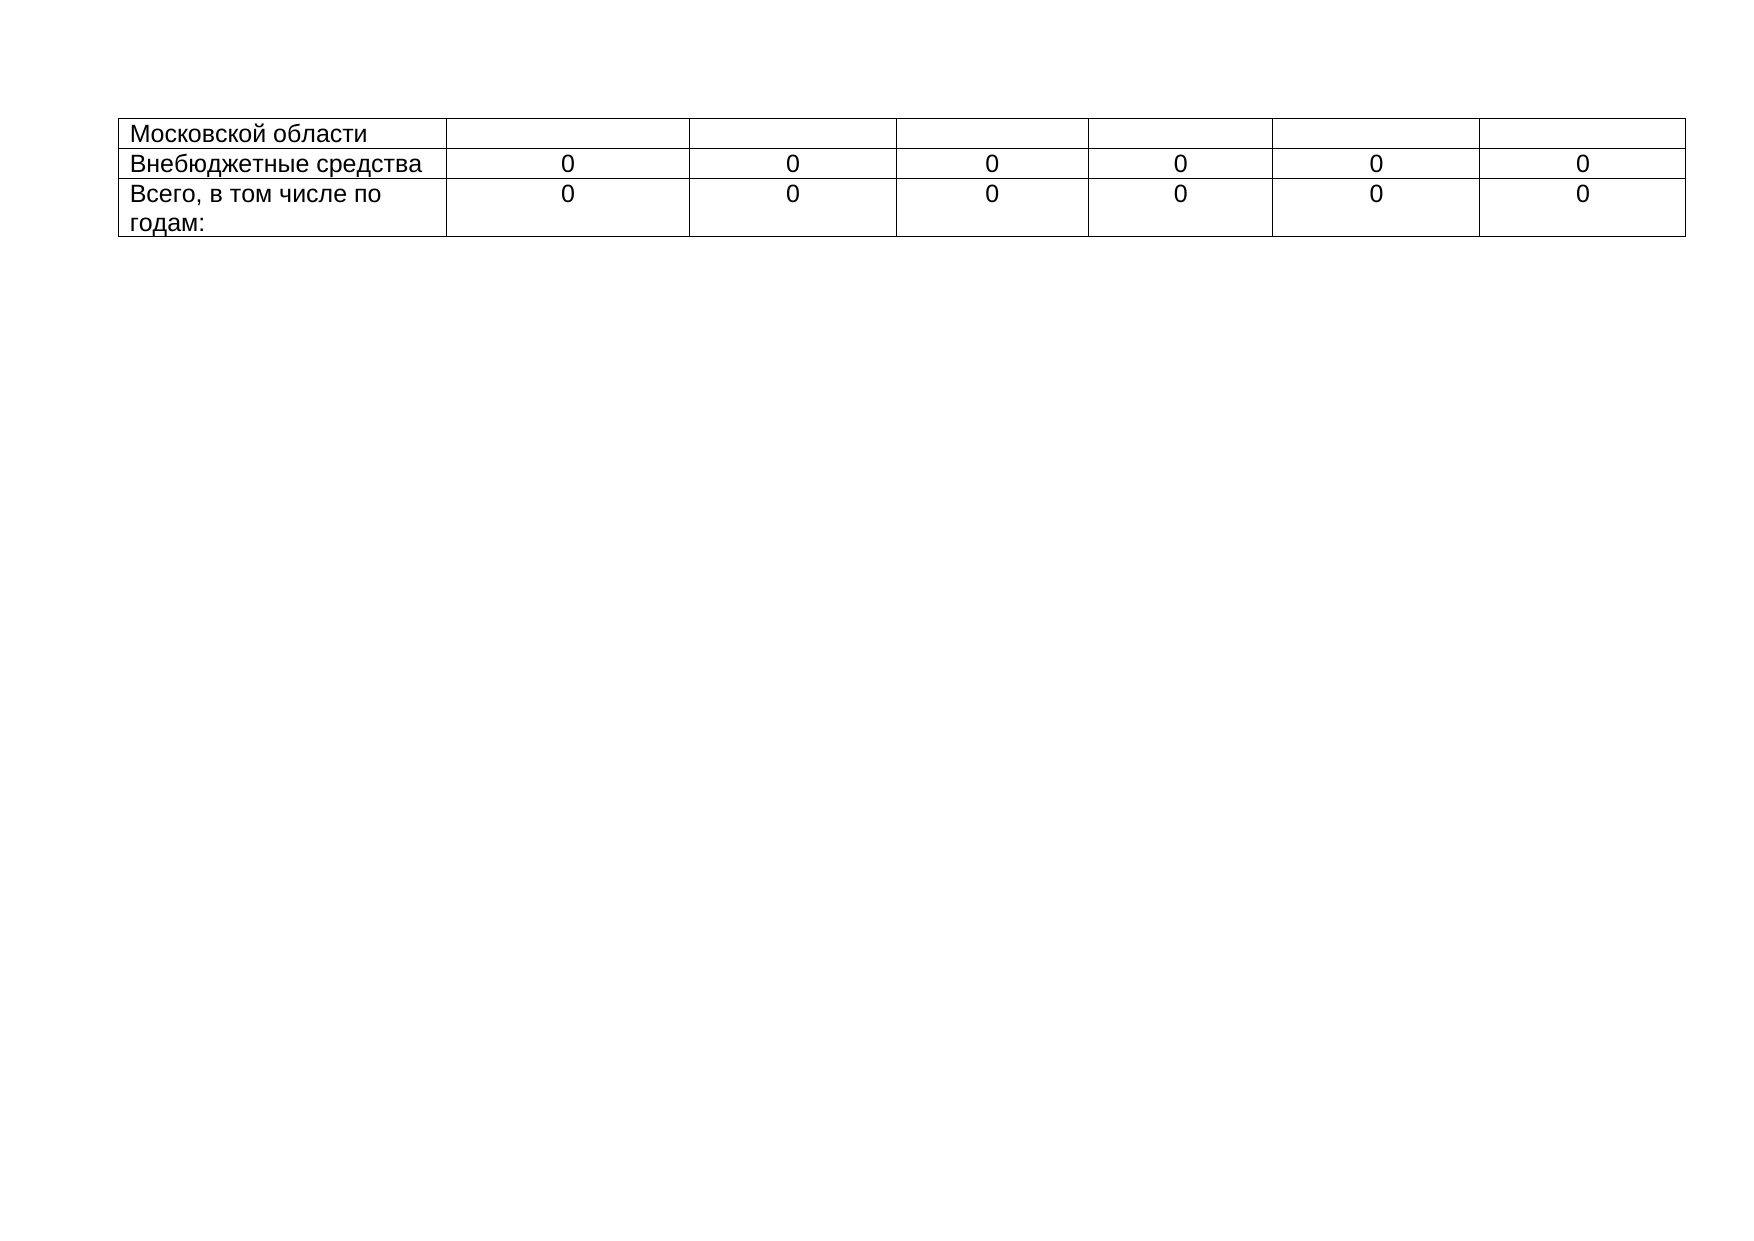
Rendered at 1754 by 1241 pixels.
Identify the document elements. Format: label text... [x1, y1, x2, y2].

table_cell 0 [690, 149, 896, 178]
table_cell 0 [1273, 149, 1479, 178]
table_cell 0 [447, 149, 689, 178]
table_cell 0 [897, 179, 1088, 236]
table_cell Всего, в том числе по годам: [119, 179, 446, 236]
table_cell 0 [1273, 179, 1479, 236]
table_cell 0 [897, 119, 1088, 148]
table_cell 0 [1480, 149, 1685, 178]
table_cell 0 [447, 179, 689, 236]
table_cell Внебюджетные средства [119, 149, 446, 178]
table_cell 0 [1480, 179, 1685, 236]
table_cell 0 [1273, 119, 1479, 148]
table_cell 0 [690, 119, 896, 148]
table_cell 0 [1089, 119, 1272, 148]
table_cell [119, 119, 446, 148]
table_cell 0 [690, 179, 896, 236]
table_cell 0 [1480, 119, 1685, 148]
table_cell 0 [1089, 149, 1272, 178]
table_cell 0 [1089, 179, 1272, 236]
table_cell 0 [897, 149, 1088, 178]
table_cell 0 [447, 119, 689, 148]
